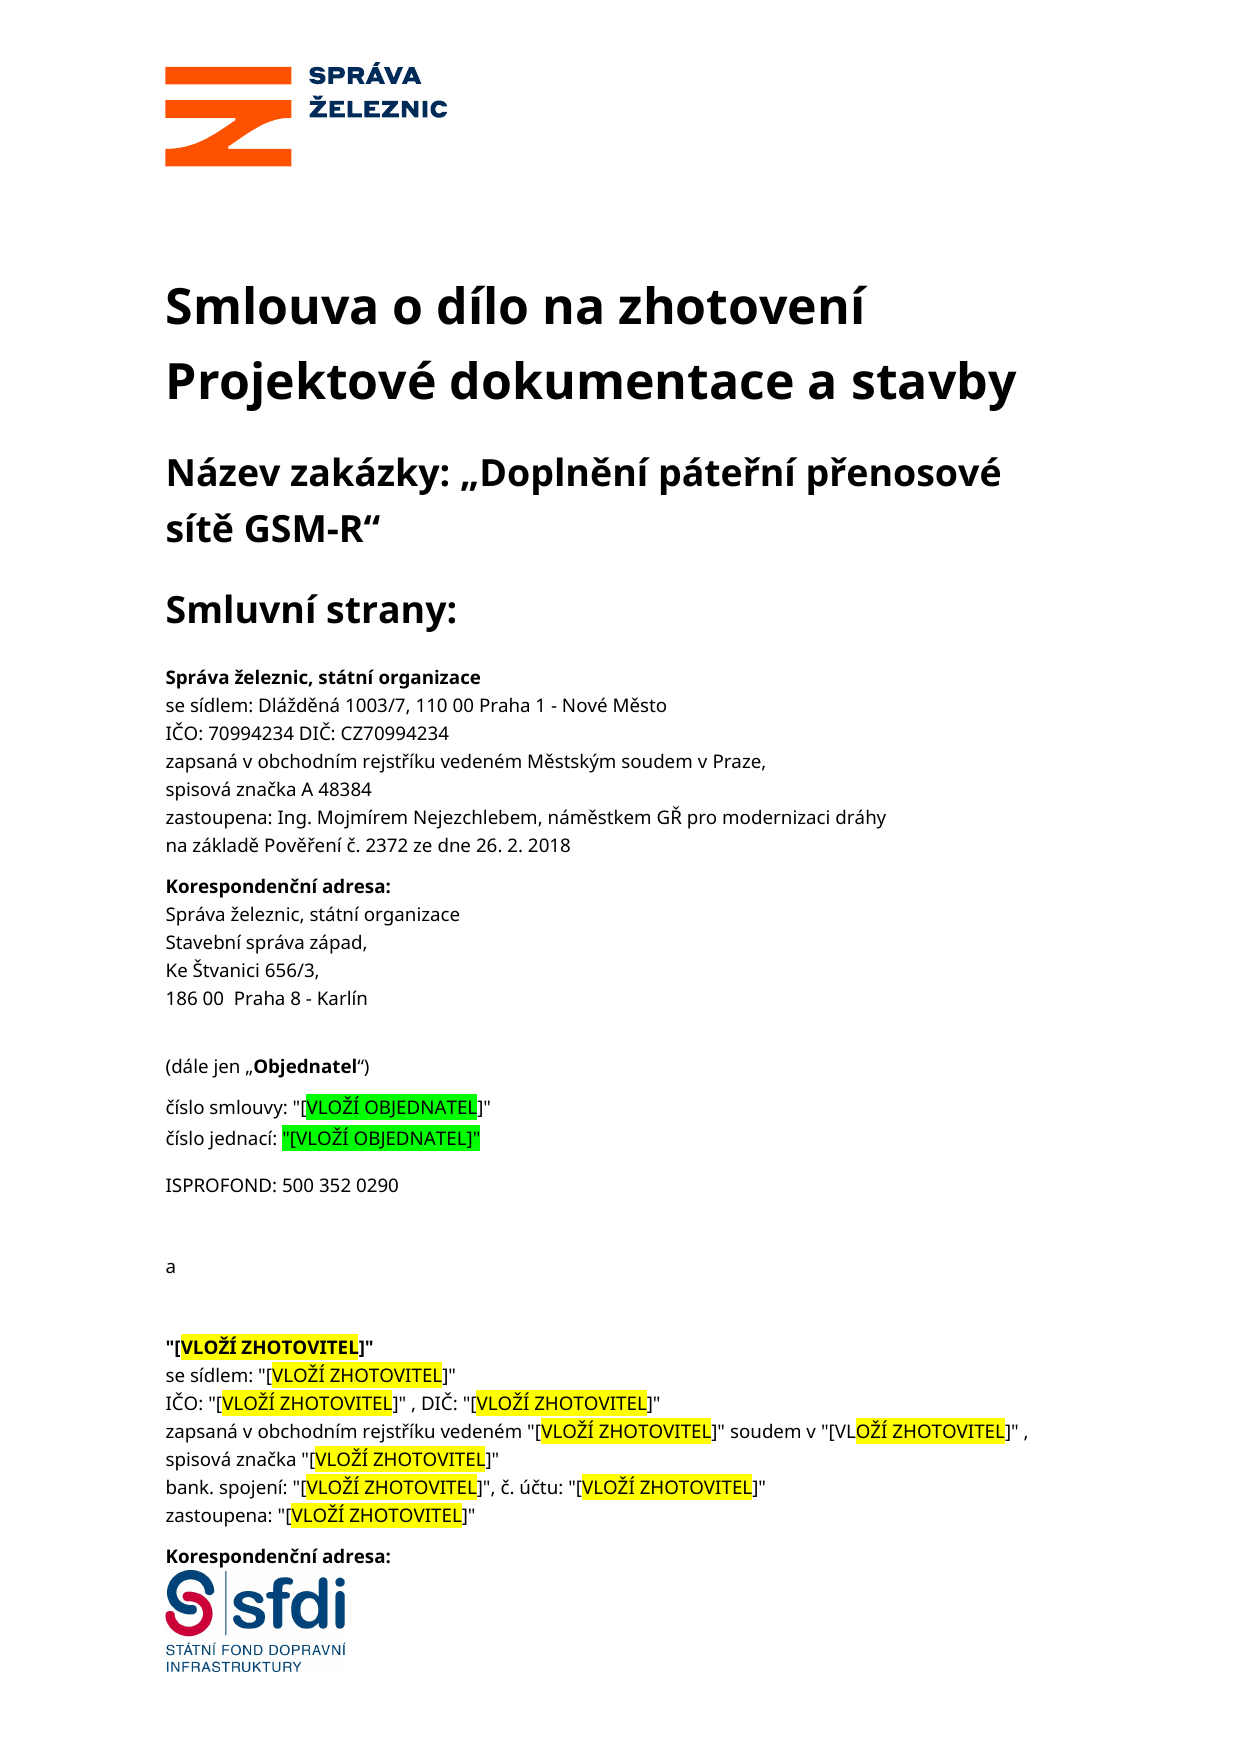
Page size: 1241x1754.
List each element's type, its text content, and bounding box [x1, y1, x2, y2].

text "[VLOŽÍ ZHOTOVITEL]" [358, 1334, 1075, 1360]
text se sídlem: "[VLOŽÍ ZHOTOVITEL]" [165, 1362, 272, 1388]
text spisová značka A 48384 [165, 776, 1075, 802]
text zastoupena: Ing. Mojmírem Nejezchlebem, náměstkem GŘ pro modernizaci dráhy [165, 804, 1075, 830]
text Smluvní strany: [165, 583, 1075, 634]
text Správa železnic, státní organizace [165, 664, 1075, 690]
picture [165, 1568, 346, 1672]
text číslo smlouvy: "[VLOŽÍ OBJEDNATEL]" [477, 1094, 1075, 1120]
text Korespondenční adresa: [165, 1543, 1075, 1568]
text zapsaná v obchodním rejstříku vedeném Městským soudem v Praze, [165, 748, 1075, 774]
text ISPROFOND: 500 352 0290 [165, 1172, 1075, 1198]
text bank. spojení: "[VLOŽÍ ZHOTOVITEL]", č. účtu: "[VLOŽÍ ZHOTOVITEL]" [752, 1474, 1075, 1500]
text Název zakázky: „Doplnění páteřní přenosové sítě GSM-R“ [165, 446, 1075, 553]
text Stavební správa západ, [165, 929, 1075, 954]
text (dále jen „Objednatel“) [165, 1054, 1075, 1079]
text se sídlem: "[VLOŽÍ ZHOTOVITEL]" [442, 1362, 1075, 1388]
text zastoupena: "[VLOŽÍ ZHOTOVITEL]" [165, 1502, 1075, 1528]
text 186 00 Praha 8 - Karlín [165, 985, 1075, 1011]
text IČO: "[VLOŽÍ ZHOTOVITEL]" , DIČ: "[VLOŽÍ ZHOTOVITEL]" [647, 1390, 1075, 1416]
text a [165, 1253, 1075, 1279]
text IČO: 70994234 DIČ: CZ70994234 [165, 720, 1075, 746]
text Ke Štvanici 656/3, [165, 957, 1075, 983]
text Korespondenční adresa: [165, 873, 1075, 898]
text se sídlem: Dlážděná 1003/7, 110 00 Praha 1 - Nové Město [165, 692, 1075, 718]
text spisová značka "[VLOŽÍ ZHOTOVITEL]" [165, 1446, 315, 1472]
text číslo smlouvy: "[VLOŽÍ OBJEDNATEL]" [165, 1094, 306, 1120]
text Smlouva o dílo na zhotovení Projektové dokumentace a stavby [165, 271, 1075, 414]
text spisová značka "[VLOŽÍ ZHOTOVITEL]" [485, 1446, 1075, 1472]
text číslo jednací: "[VLOŽÍ OBJEDNATEL]" [165, 1122, 1075, 1151]
text Správa železnic, státní organizace [165, 901, 1075, 927]
text na základě Pověření č. 2372 ze dne 26. 2. 2018 [165, 832, 1075, 858]
text zapsaná v obchodním rejstříku vedeném "[VLOŽÍ ZHOTOVITEL]" soudem v "[VLOŽÍ ZHOTOVITEL]" , [165, 1418, 541, 1444]
